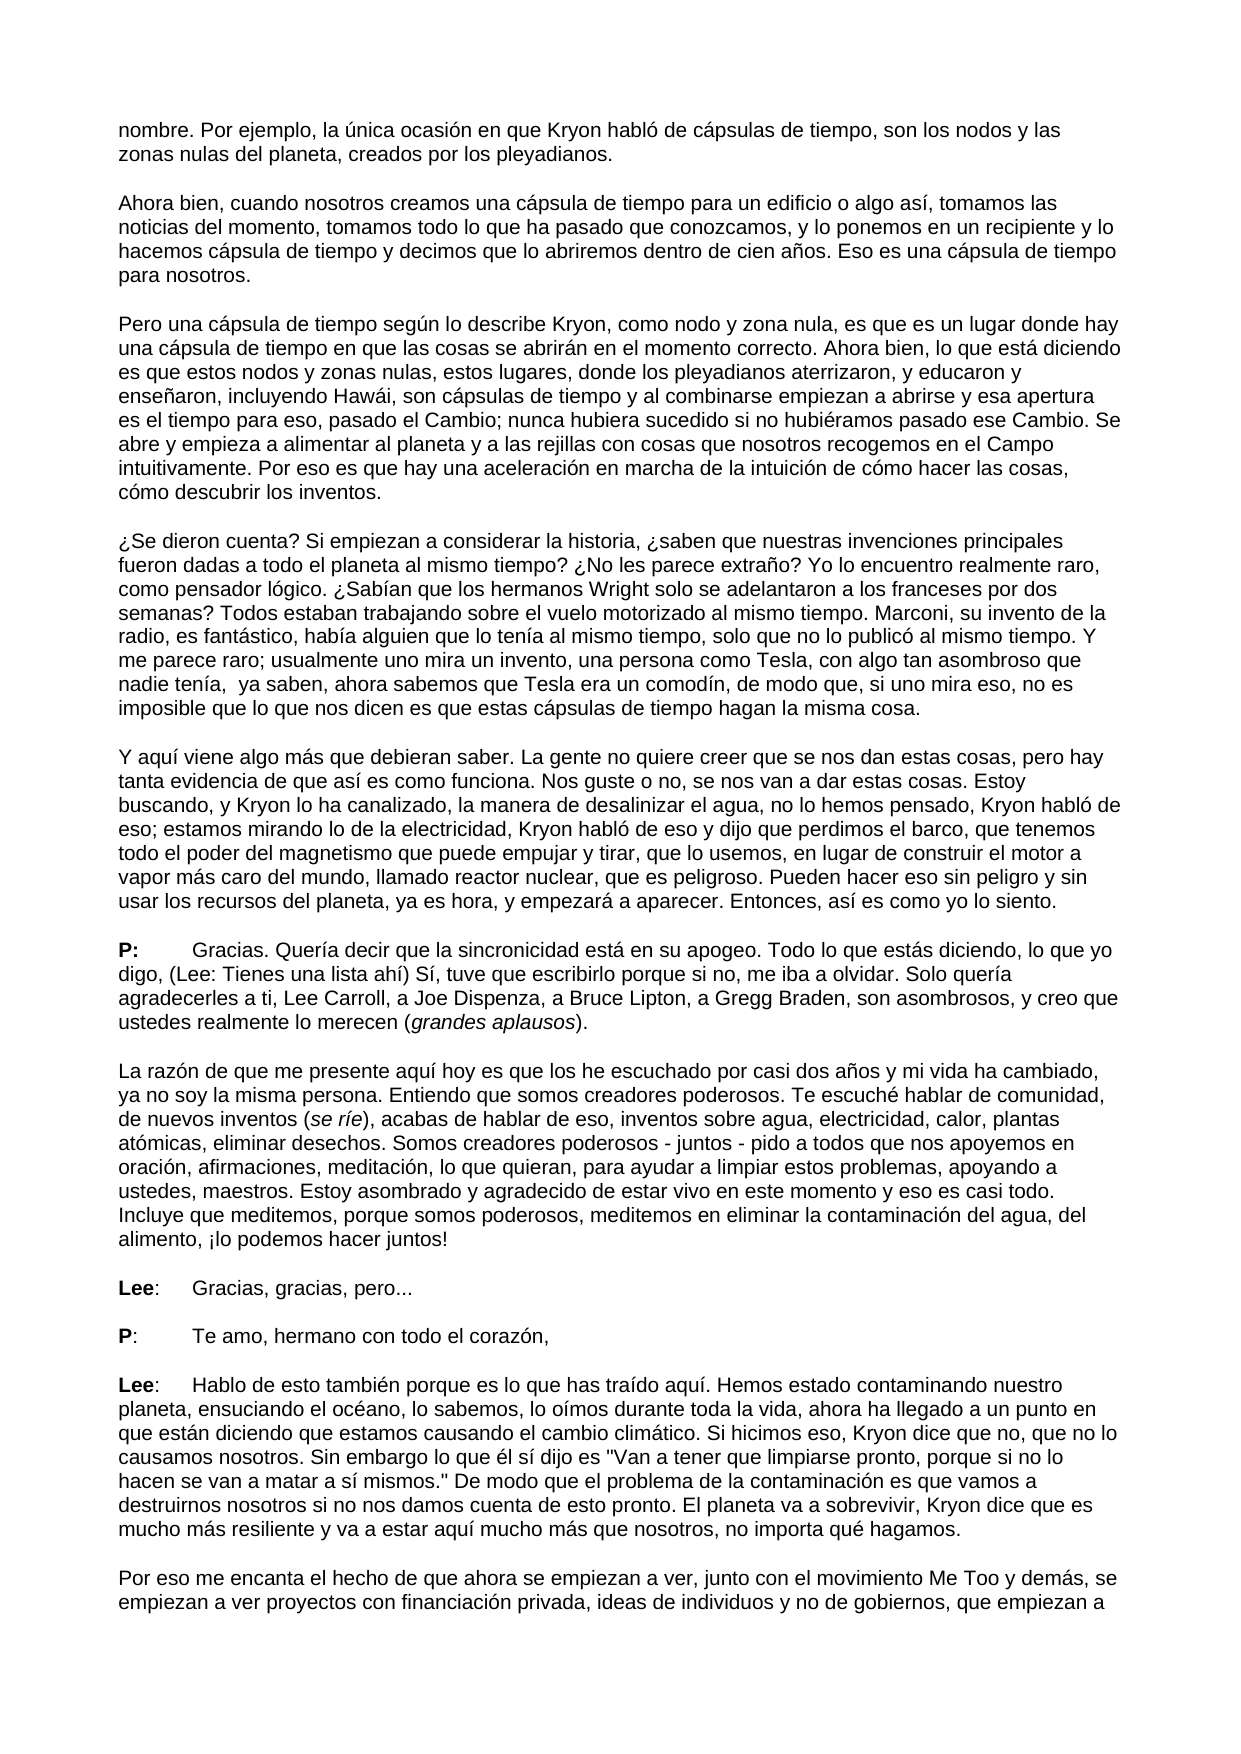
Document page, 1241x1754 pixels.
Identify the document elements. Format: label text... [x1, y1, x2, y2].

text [118, 1566, 1122, 1614]
text Y aquí viene algo más que debieran saber. La gente no quiere creer que se nos dan estas cosas, pero hay tanta evidencia de que así es como funciona. Nos guste o no, se nos van a dar estas cosas. Estoy buscando, y Kryon lo ha canalizado, la manera de desalinizar el agua, no lo hemos pensado, Kryon habló de eso; estamos mirando lo de la electricidad, Kryon habló de eso y dijo que perdimos el barco, que tenemos todo el poder del magnetismo que puede empujar y tirar, que lo usemos, en lugar de construir el motor a vapor más caro del mundo, llamado reactor nuclear, que es peligroso. Pueden hacer eso sin peligro y sin usar los recursos del planeta, ya es hora, y empezará a aparecer. Entonces, así es como yo lo siento. [118, 745, 1122, 913]
text La razón de que me presente aquí hoy es que los he escuchado por casi dos años y mi vida ha cambiado, ya no soy la misma persona. Entiendo que somos creadores poderosos. Te escuché hablar de comunidad, de nuevos inventos (se ríe), acabas de hablar de eso, inventos sobre agua, electricidad, calor, plantas atómicas, eliminar desechos. Somos creadores poderosos - juntos - pido a todos que nos apoyemos en oración, afirmaciones, meditación, lo que quieran, para ayudar a limpiar estos problemas, apoyando a ustedes, maestros. Estoy asombrado y agradecido de estar vivo en este momento y eso es casi todo. Incluye que meditemos, porque somos poderosos, meditemos en eliminar la contaminación del agua, del alimento, ¡lo podemos hacer juntos! [118, 1059, 1122, 1250]
text Lee: Hablo de esto también porque es lo que has traído aquí. Hemos estado contaminando nuestro planeta, ensuciando el océano, lo sabemos, lo oímos durante toda la vida, ahora ha llegado a un punto en que están diciendo que estamos causando el cambio climático. Si hicimos eso, Kryon dice que no, que no lo causamos nosotros. Sin embargo lo que él sí dijo es "Van a tener que limpiarse pronto, porque si no lo hacen se van a matar a sí mismos." De modo que el problema de la contaminación es que vamos a destruirnos nosotros si no nos damos cuenta de esto pronto. El planeta va a sobrevivir, Kryon dice que es mucho más resiliente y va a estar aquí mucho más que nosotros, no importa qué hagamos. [118, 1373, 1122, 1541]
text P: Gracias. Quería decir que la sincronicidad está en su apogeo. Todo lo que estás diciendo, lo que yo digo, (Lee: Tienes una lista ahí) Sí, tuve que escribirlo porque si no, me iba a olvidar. Solo quería agradecerles a ti, Lee Carroll, a Joe Dispenza, a Bruce Lipton, a Gregg Braden, son asombrosos, y creo que ustedes realmente lo merecen (grandes aplausos). [118, 938, 1122, 1034]
text ¿Se dieron cuenta? Si empiezan a considerar la historia, ¿saben que nuestras invenciones principales fueron dadas a todo el planeta al mismo tiempo? ¿No les parece extraño? Yo lo encuentro realmente raro, como pensador lógico. ¿Sabían que los hermanos Wright solo se adelantaron a los franceses por dos semanas? Todos estaban trabajando sobre el vuelo motorizado al mismo tiempo. Marconi, su invento de la radio, es fantástico, había alguien que lo tenía al mismo tiempo, solo que no lo publicó al mismo tiempo. Y me parece raro; usualmente uno mira un invento, una persona como Tesla, con algo tan asombroso que nadie tenía, ya saben, ahora sabemos que Tesla era un comodín, de modo que, si uno mira eso, no es imposible que lo que nos dicen es que estas cápsulas de tiempo hagan la misma cosa. [118, 528, 1122, 720]
text Ahora bien, cuando nosotros creamos una cápsula de tiempo para un edificio o algo así, tomamos las noticias del momento, tomamos todo lo que ha pasado que conozcamos, y lo ponemos en un recipiente y lo hacemos cápsula de tiempo y decimos que lo abriremos dentro de cien años. Eso es una cápsula de tiempo para nosotros. [118, 191, 1122, 287]
text Pero una cápsula de tiempo según lo describe Kryon, como nodo y zona nula, es que es un lugar donde hay una cápsula de tiempo en que las cosas se abrirán en el momento correcto. Ahora bien, lo que está diciendo es que estos nodos y zonas nulas, estos lugares, donde los pleyadianos aterrizaron, y educaron y enseñaron, incluyendo Hawái, son cápsulas de tiempo y al combinarse empiezan a abrirse y esa apertura es el tiempo para eso, pasado el Cambio; nunca hubiera sucedido si no hubiéramos pasado ese Cambio. Se abre y empieza a alimentar al planeta y a las rejillas con cosas que nosotros recogemos en el Campo intuitivamente. Por eso es que hay una aceleración en marcha de la intuición de cómo hacer las cosas, cómo descubrir los inventos. [118, 312, 1122, 503]
text Lee: Gracias, gracias, pero... [118, 1275, 1122, 1299]
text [118, 118, 1122, 166]
text P: Te amo, hermano con todo el corazón, [118, 1324, 1122, 1348]
